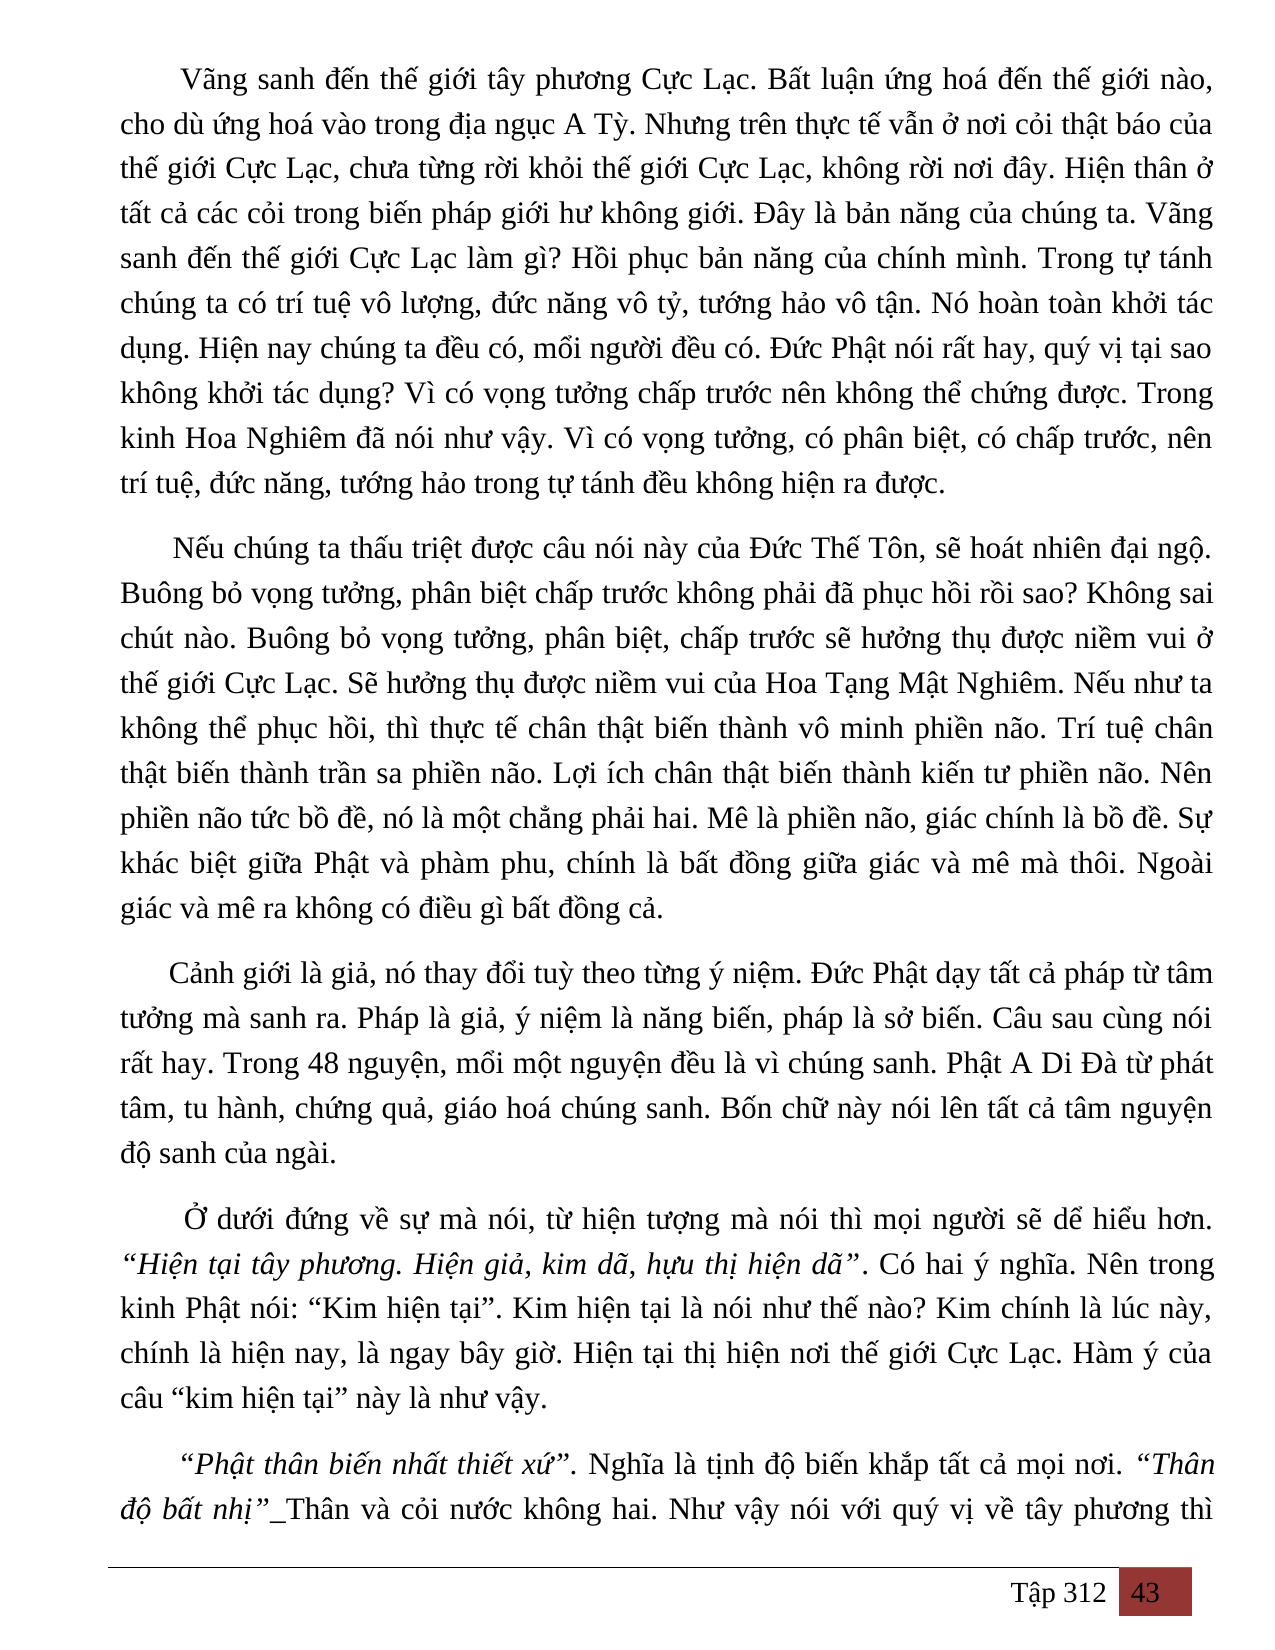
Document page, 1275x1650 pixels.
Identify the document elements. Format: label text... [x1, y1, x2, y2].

text Nếu chúng ta thấu triệt được câu nói này của Đức Thế Tôn, sẽ hoát nhiên đại ngộ. Buông bỏ vọng tưởng, phân biệt chấp trước không phải đã phục hồi rồi sao? Không sai chút nào. Buông bỏ vọng tưởng, phân biệt, chấp trước sẽ hưởng thụ được niềm vui ở thế giới Cực Lạc. Sẽ hưởng thụ được niềm vui của Hoa Tạng Mật Nghiêm. Nếu như ta không thể phục hồi, thì thực tế chân thật biến thành vô minh phiền não. Trí tuệ chân thật biến thành trần sa phiền não. Lợi ích chân thật biến thành kiến tư phiền não. Nên phiền não tức bồ đề, nó là một chẳng phải hai. Mê là phiền não, giác chính là bồ đề. Sự khác biệt giữa Phật và phàm phu, chính là bất đồng giữa giác và mê mà thôi. Ngoài giác và mê ra không có điều gì bất đồng cả. [120, 530, 1215, 925]
text Cảnh giới là giả, nó thay đổi tuỳ theo từng ý niệm. Đức Phật dạy tất cả pháp từ tâm tưởng mà sanh ra. Pháp là giả, ý niệm là năng biến, pháp là sở biến. Câu sau cùng nói rất hay. Trong 48 nguyện, mổi một nguyện đều là vì chúng sanh. Phật A Di Đà từ phát tâm, tu hành, chứng quả, giáo hoá chúng sanh. Bốn chữ này nói lên tất cả tâm nguyện độ sanh của ngài. [120, 955, 1215, 1170]
text Vãng sanh đến thế giới tây phương Cực Lạc. Bất luận ứng hoá đến thế giới nào, cho dù ứng hoá vào trong địa ngục A Tỳ. Nhưng trên thực tế vẫn ở nơi cỏi thật báo của thế giới Cực Lạc, chưa từng rời khỏi thế giới Cực Lạc, không rời nơi đây. Hiện thân ở tất cả các cỏi trong biến pháp giới hư không giới. Đây là bản năng của chúng ta. Vãng sanh đến thế giới Cực Lạc làm gì? Hồi phục bản năng của chính mình. Trong tự tánh chúng ta có trí tuệ vô lượng, đức năng vô tỷ, tướng hảo vô tận. Nó hoàn toàn khởi tác dụng. Hiện nay chúng ta đều có, mổi người đều có. Đức Phật nói rất hay, quý vị tại sao không khởi tác dụng? Vì có vọng tưởng chấp trước nên không thể chứng được. Trong kinh Hoa Nghiêm đã nói như vậy. Vì có vọng tưởng, có phân biệt, có chấp trước, nên trí tuệ, đức năng, tướng hảo trong tự tánh đều không hiện ra được. [120, 60, 1215, 500]
text Ở dưới đứng về sự mà nói, từ hiện tượng mà nói thì mọi người sẽ dể hiểu hơn. “Hiện tại tây phương. Hiện giả, kim dã, hựu thị hiện dã”. Có hai ý nghĩa. Nên trong kinh Phật nói: “Kim hiện tại”. Kim hiện tại là nói như thế nào? Kim chính là lúc này, chính là hiện nay, là ngay bây giờ. Hiện tại thị hiện nơi thế giới Cực Lạc. Hàm ý của câu “kim hiện tại” này là như vậy. [120, 1200, 1215, 1416]
